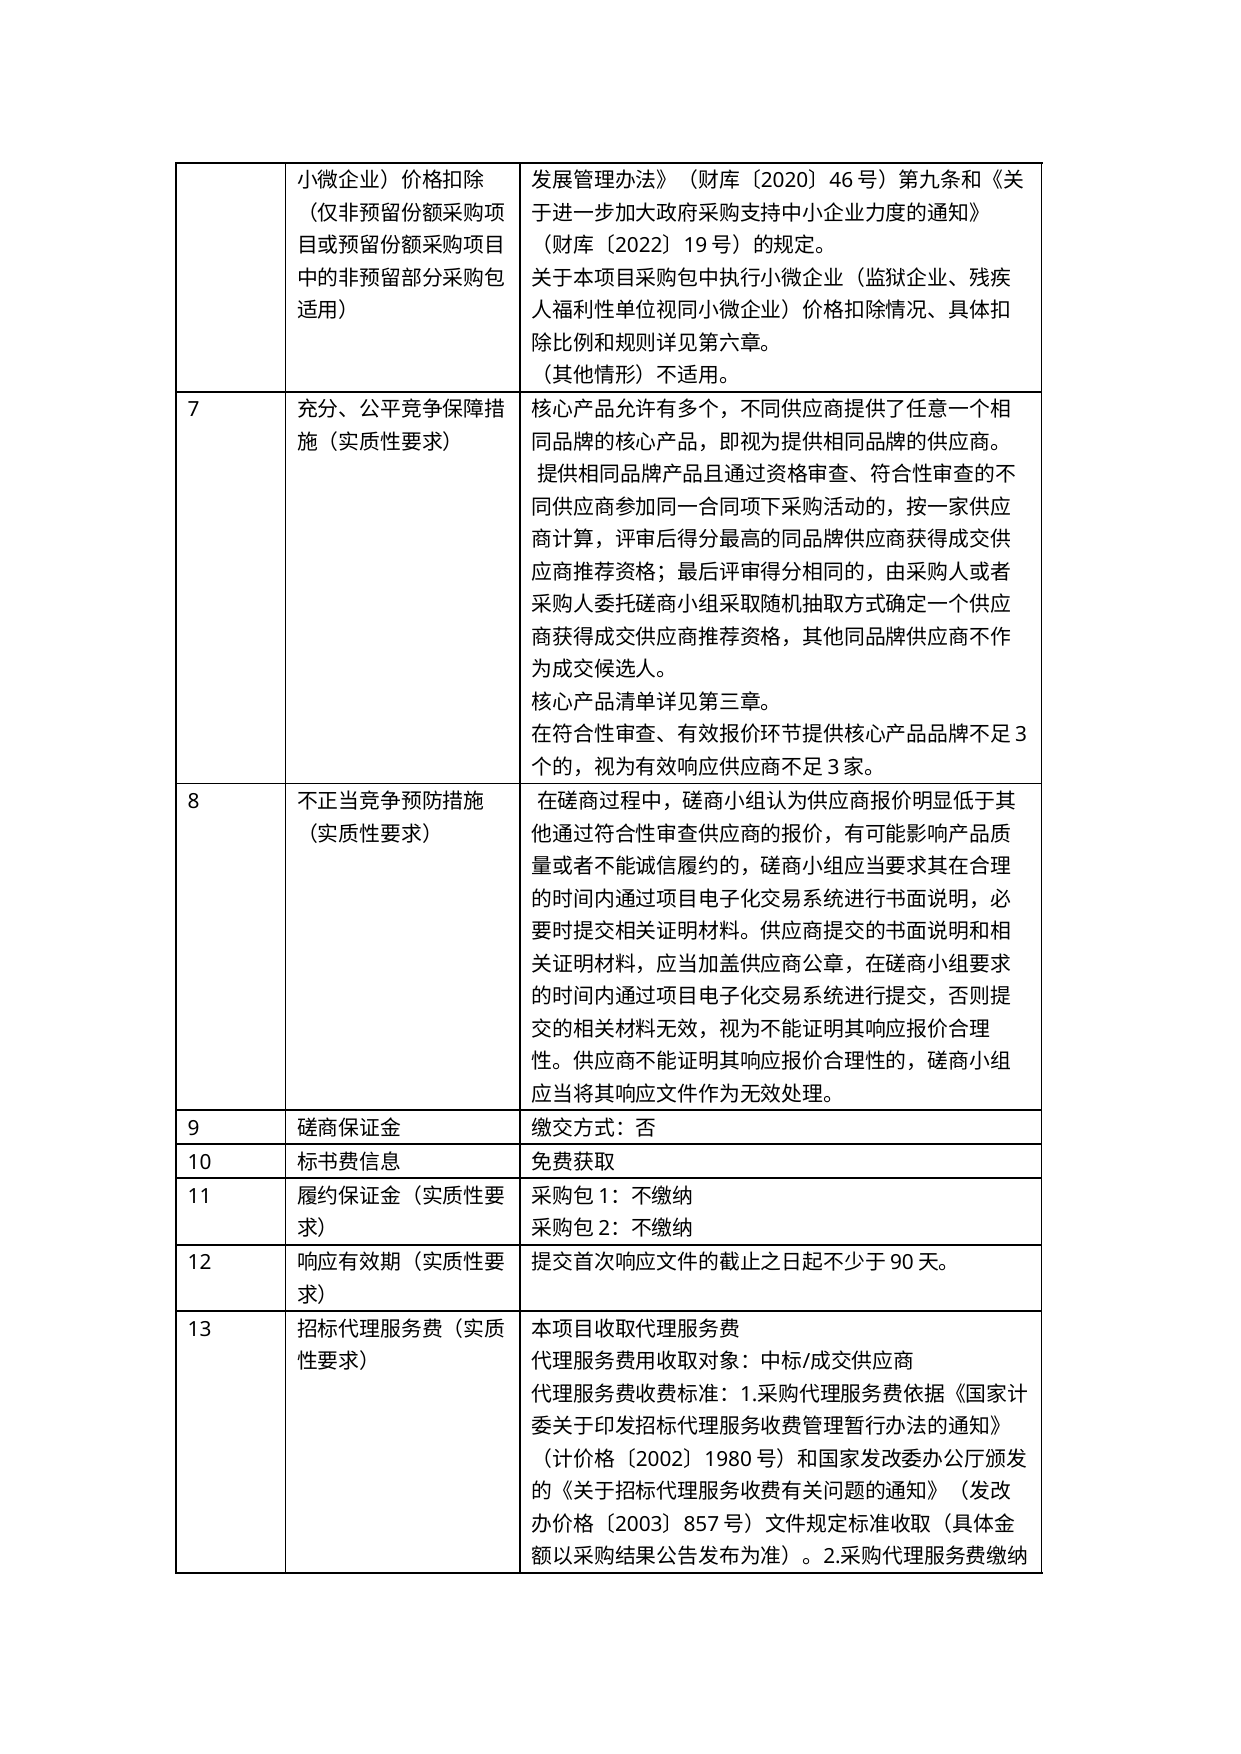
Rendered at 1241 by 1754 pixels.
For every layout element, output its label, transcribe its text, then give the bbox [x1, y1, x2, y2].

table_cell 招标代理服务费（实质性要求） [286, 1312, 519, 1572]
table_cell 在磋商过程中，磋商小组认为供应商报价明显低于其他通过符合性审查供应商的报价，有可能影响产品质量或者不能诚信履约的，磋商小组应当要求其在合理的时间内通过项目电子化交易系统进行书面说明，必要时提交相关证明材料。供应商提交的书面说明和相关证明材料，应当加盖供应商公章，在磋商小组要求的时间内通过项目电子化交易系统进行提交，否则提交的相关材料无效，视为不能证明其响应报价合理性。供应商不能证明其响应报价合理性的，磋商小组应当将其响应文件作为无效处理。 [521, 784, 1041, 1109]
table_cell 13 [177, 1312, 285, 1572]
table_cell 11 [177, 1179, 285, 1244]
table_cell 核心产品允许有多个，不同供应商提供了任意一个相同品牌的核心产品，即视为提供相同品牌的供应商。 提供相同品牌产品且通过资格审查、符合性审查的不同供应商参加同一合同项下采购活动的，按一家供应商计算，评审后得分最高的同品牌供应商获得成交供应商推荐资格；最后评审得分相同的，由采购人或者采购人委托磋商小组采取随机抽取方式确定一个供应商获得成交供应商推荐资格，其他同品牌供应商不作为成交候选人。 核心产品清单详见第三章。 在符合性审查、有效报价环节提供核心产品品牌不足3个的，视为有效响应供应商不足3家。 [521, 393, 1041, 783]
table_cell 响应有效期（实质性要求） [286, 1246, 519, 1310]
table_cell 免费获取 [521, 1145, 1041, 1177]
table_cell 8 [177, 784, 285, 1109]
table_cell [521, 164, 1041, 391]
table_cell 9 [177, 1111, 285, 1143]
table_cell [286, 164, 519, 391]
table_cell 10 [177, 1145, 285, 1177]
table_cell 7 [177, 393, 285, 783]
table_cell 不正当竞争预防措施（实质性要求） [286, 784, 519, 1109]
table_cell 充分、公平竞争保障措施（实质性要求） [286, 393, 519, 783]
table_cell 提交首次响应文件的截止之日起不少于90天。 [521, 1246, 1041, 1310]
table_cell 标书费信息 [286, 1145, 519, 1177]
table_cell 磋商保证金 [286, 1111, 519, 1143]
table_cell 6 [177, 164, 285, 391]
table_cell 履约保证金（实质性要求） [286, 1179, 519, 1244]
table_cell 缴交方式：否 [521, 1111, 1041, 1143]
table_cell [521, 1312, 1041, 1572]
table_cell 12 [177, 1246, 285, 1310]
table_cell 采购包1：不缴纳 采购包2：不缴纳 [521, 1179, 1041, 1244]
